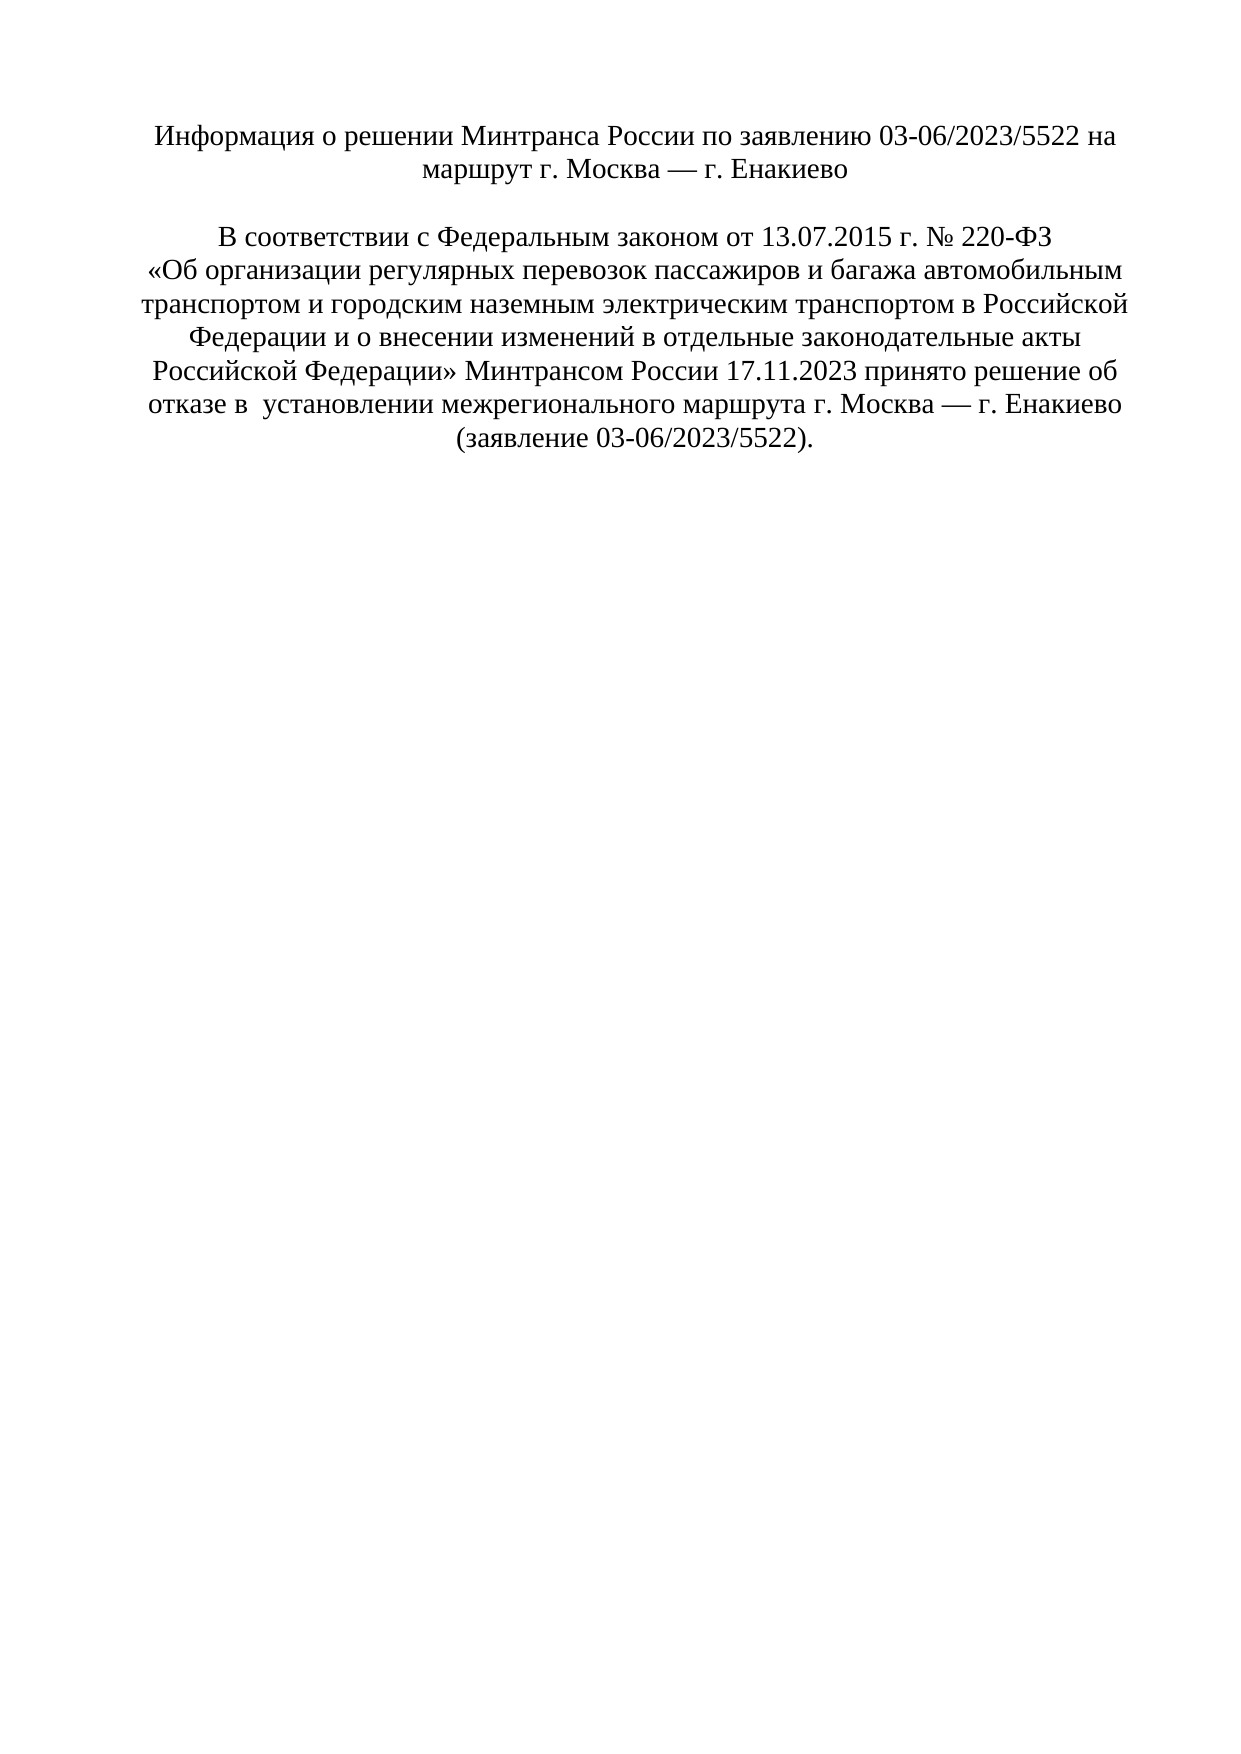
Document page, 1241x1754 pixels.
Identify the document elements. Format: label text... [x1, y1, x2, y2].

text Информация о решении Минтранса России по заявлению 03-06/2023/5522 на маршрут г. Москва — г. Енакиево [118, 118, 1152, 185]
text В соответствии с Федеральным законом от 13.07.2015 г. № 220-ФЗ «Об организации регулярных перевозок пассажиров и багажа автомобильным транспортом и городским наземным электрическим транспортом в Российской Федерации и о внесении изменений в отдельные законодательные акты Российской Федерации» Минтрансом России 17.11.2023 принято решение об отказе в установлении межрегионального маршрута г. Москва — г. Енакиево (заявление 03-06/2023/5522). [118, 219, 1152, 453]
